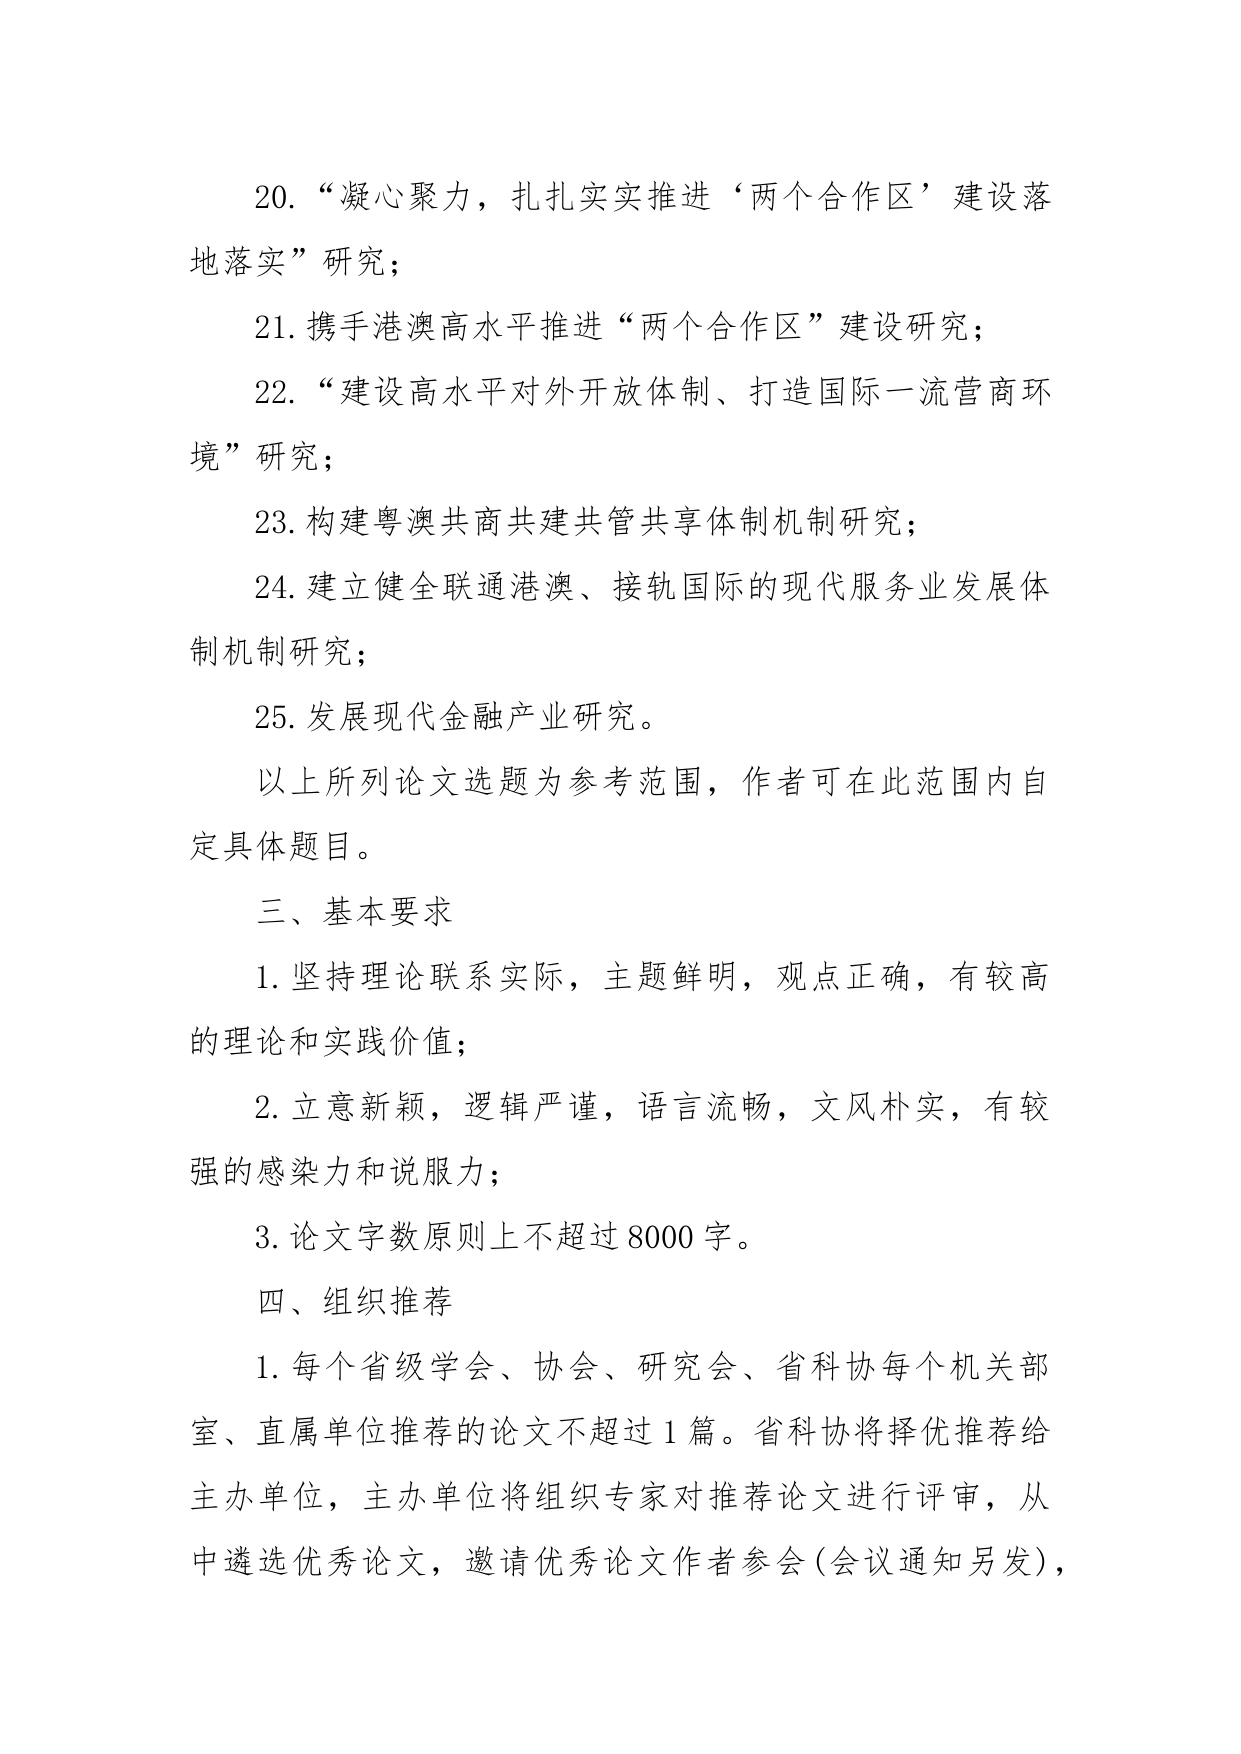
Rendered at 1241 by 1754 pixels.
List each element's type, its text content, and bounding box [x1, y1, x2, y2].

text 20.“凝心聚力，扎扎实实推进‘两个合作区’建设落地落实”研究； [187, 162, 1053, 292]
text 25.发展现代金融产业研究。 [187, 682, 1053, 747]
text 2.立意新颖，逻辑严谨，语言流畅，文风朴实，有较强的感染力和说服力； [187, 1072, 1053, 1202]
text 22.“建设高水平对外开放体制、打造国际一流营商环境”研究； [187, 357, 1053, 487]
text 3.论文字数原则上不超过8000字。 [187, 1202, 1053, 1267]
text 1.坚持理论联系实际，主题鲜明，观点正确，有较高的理论和实践价值； [187, 942, 1053, 1072]
text 24.建立健全联通港澳、接轨国际的现代服务业发展体制机制研究； [187, 552, 1053, 682]
text 四、组织推荐 [187, 1267, 1053, 1332]
text 三、基本要求 [187, 877, 1053, 942]
text 23.构建粤澳共商共建共管共享体制机制研究； [187, 487, 1053, 552]
text 21.携手港澳高水平推进“两个合作区”建设研究； [187, 292, 1053, 357]
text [187, 1332, 1053, 1592]
text 以上所列论文选题为参考范围，作者可在此范围内自定具体题目。 [187, 747, 1053, 877]
